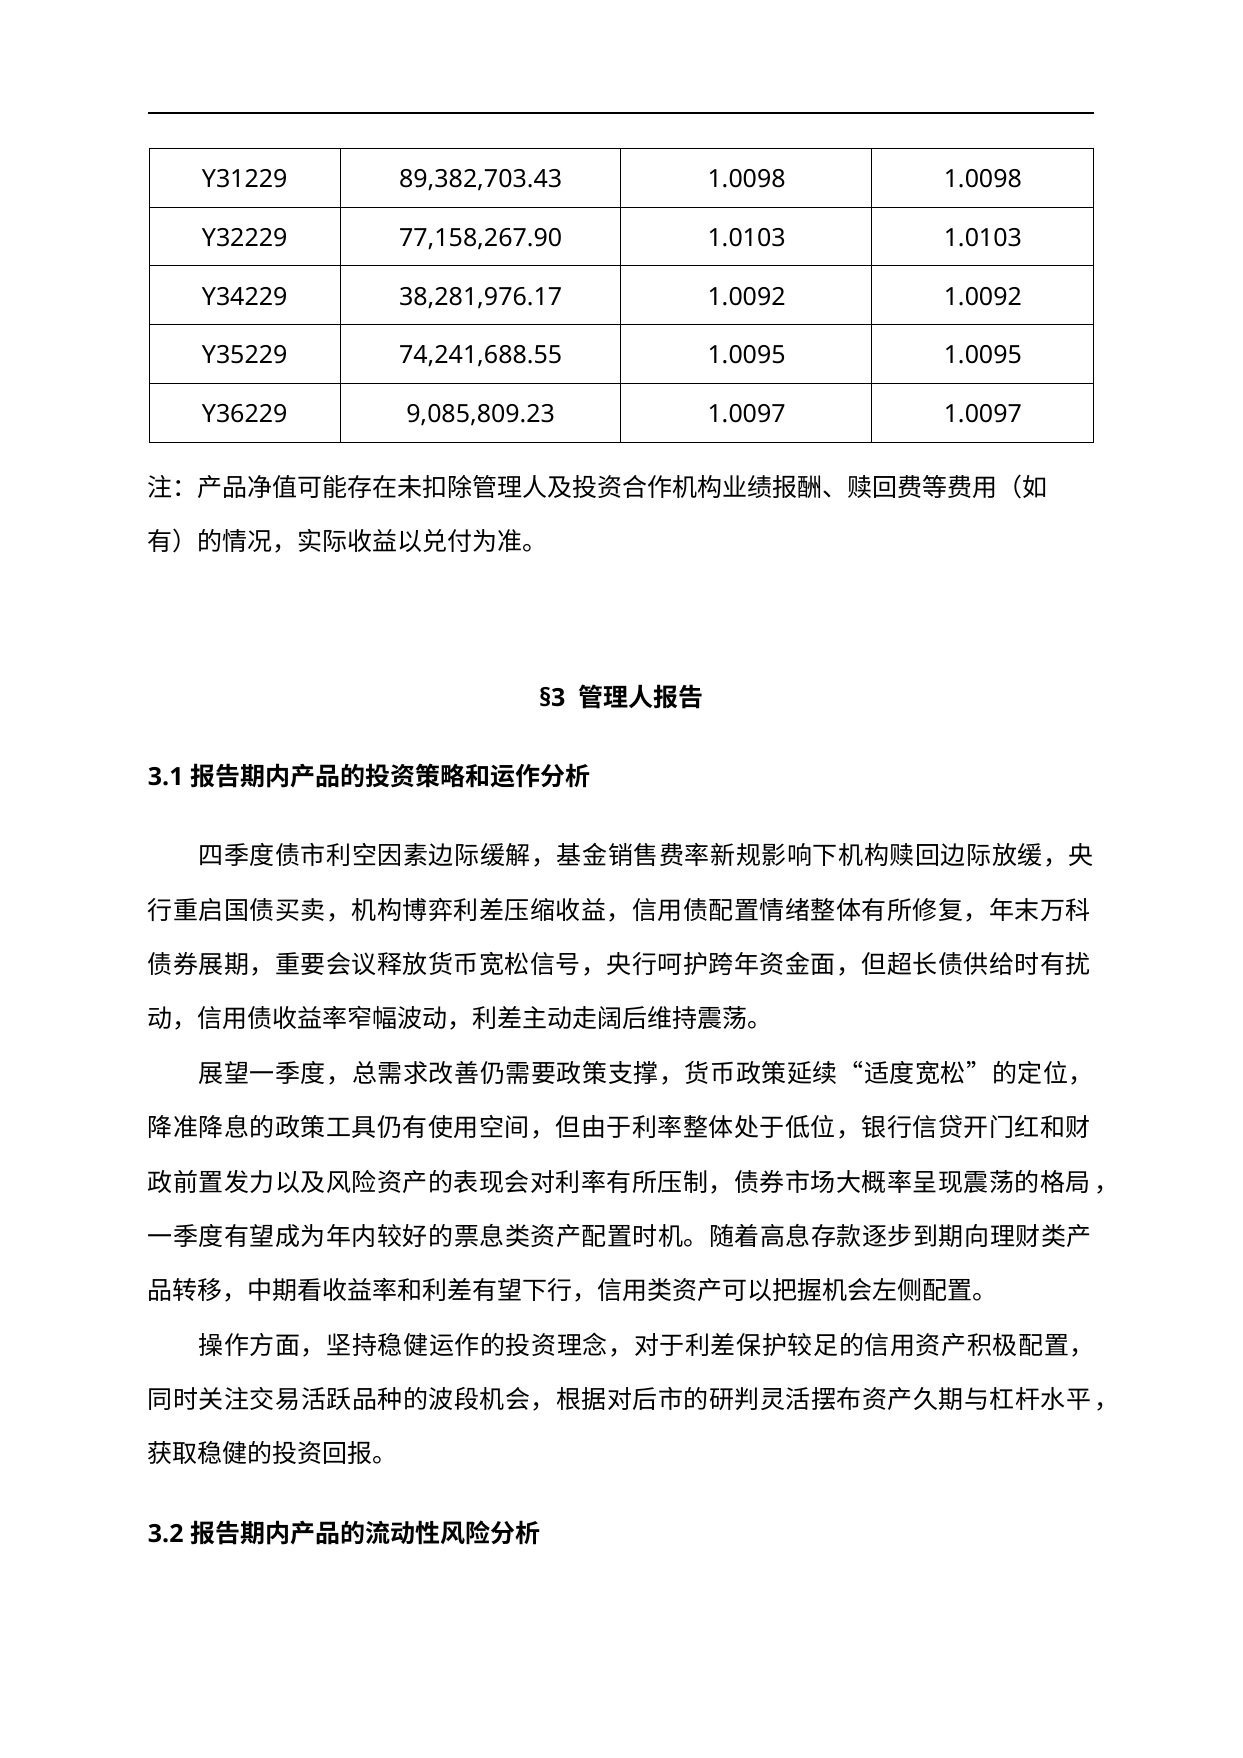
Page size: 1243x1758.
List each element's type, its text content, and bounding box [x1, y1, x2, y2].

table_cell 1.0097 [621, 384, 871, 442]
table_cell 74,241,688.55 [341, 325, 620, 383]
table_cell Y34229 [150, 266, 340, 324]
table_cell 1.0098 [872, 149, 1093, 207]
table_cell Y32229 [150, 208, 340, 265]
text 3.2 报告期内产品的流动性风险分析 [148, 1513, 1094, 1549]
table_cell Y36229 [150, 384, 340, 442]
table_cell 1.0092 [621, 266, 871, 324]
table_cell 77,158,267.90 [341, 208, 620, 265]
table_cell 1.0103 [872, 208, 1093, 265]
table_cell 89,382,703.43 [341, 149, 620, 207]
table_cell 1.0092 [872, 266, 1093, 324]
table_cell 1.0097 [872, 384, 1093, 442]
table_cell Y31229 [150, 149, 340, 207]
table_cell 1.0098 [621, 149, 871, 207]
text 四季度债市利空因素边际缓解，基金销售费率新规影响下机构赎回边际放缓，央行重启国债买卖，机构博弈利差压缩收益，信用债配置情绪整体有所修复，年末万科债券展期，重要会议释放货币宽松信号，央行呵护跨年资金面，但超长债供给时有扰动，信用债收益率窄幅波动，利差主动走阔后维持震荡。 展望一季度，总需求改善仍需要政策支撑，货币政策延续“适度宽松”的定位，降准降息的政策工具仍有使用空间，但由于利率整体处于低位，银行信贷开门红和财政前置发力以及风险资产的表现会对利率有所压制，债券市场大概率呈现震荡的格局，一季度有望成为年内较好的票息类资产配置时机。随着高息存款逐步到期向理财类产品转移，中期看收益率和利差有望下行，信用类资产可以把握机会左侧配置。 操作方面，坚持稳健运作的投资理念，对于利差保护较足的信用资产积极配置，同时关注交易活跃品种的波段机会，根据对后市的研判灵活摆布资产久期与杠杆水平，获取稳健的投资回报。 [148, 836, 1094, 1470]
text 3.1 报告期内产品的投资策略和运作分析 [148, 756, 1094, 793]
text 注：产品净值可能存在未扣除管理人及投资合作机构业绩报酬、赎回费等费用（如有）的情况，实际收益以兑付为准。 [148, 467, 1094, 558]
text §3 管理人报告 [148, 677, 1094, 713]
table_cell 1.0095 [872, 325, 1093, 383]
table_cell Y35229 [150, 325, 340, 383]
table_cell 38,281,976.17 [341, 266, 620, 324]
table_cell 9,085,809.23 [341, 384, 620, 442]
table_cell 1.0103 [621, 208, 871, 265]
table_cell 1.0095 [621, 325, 871, 383]
